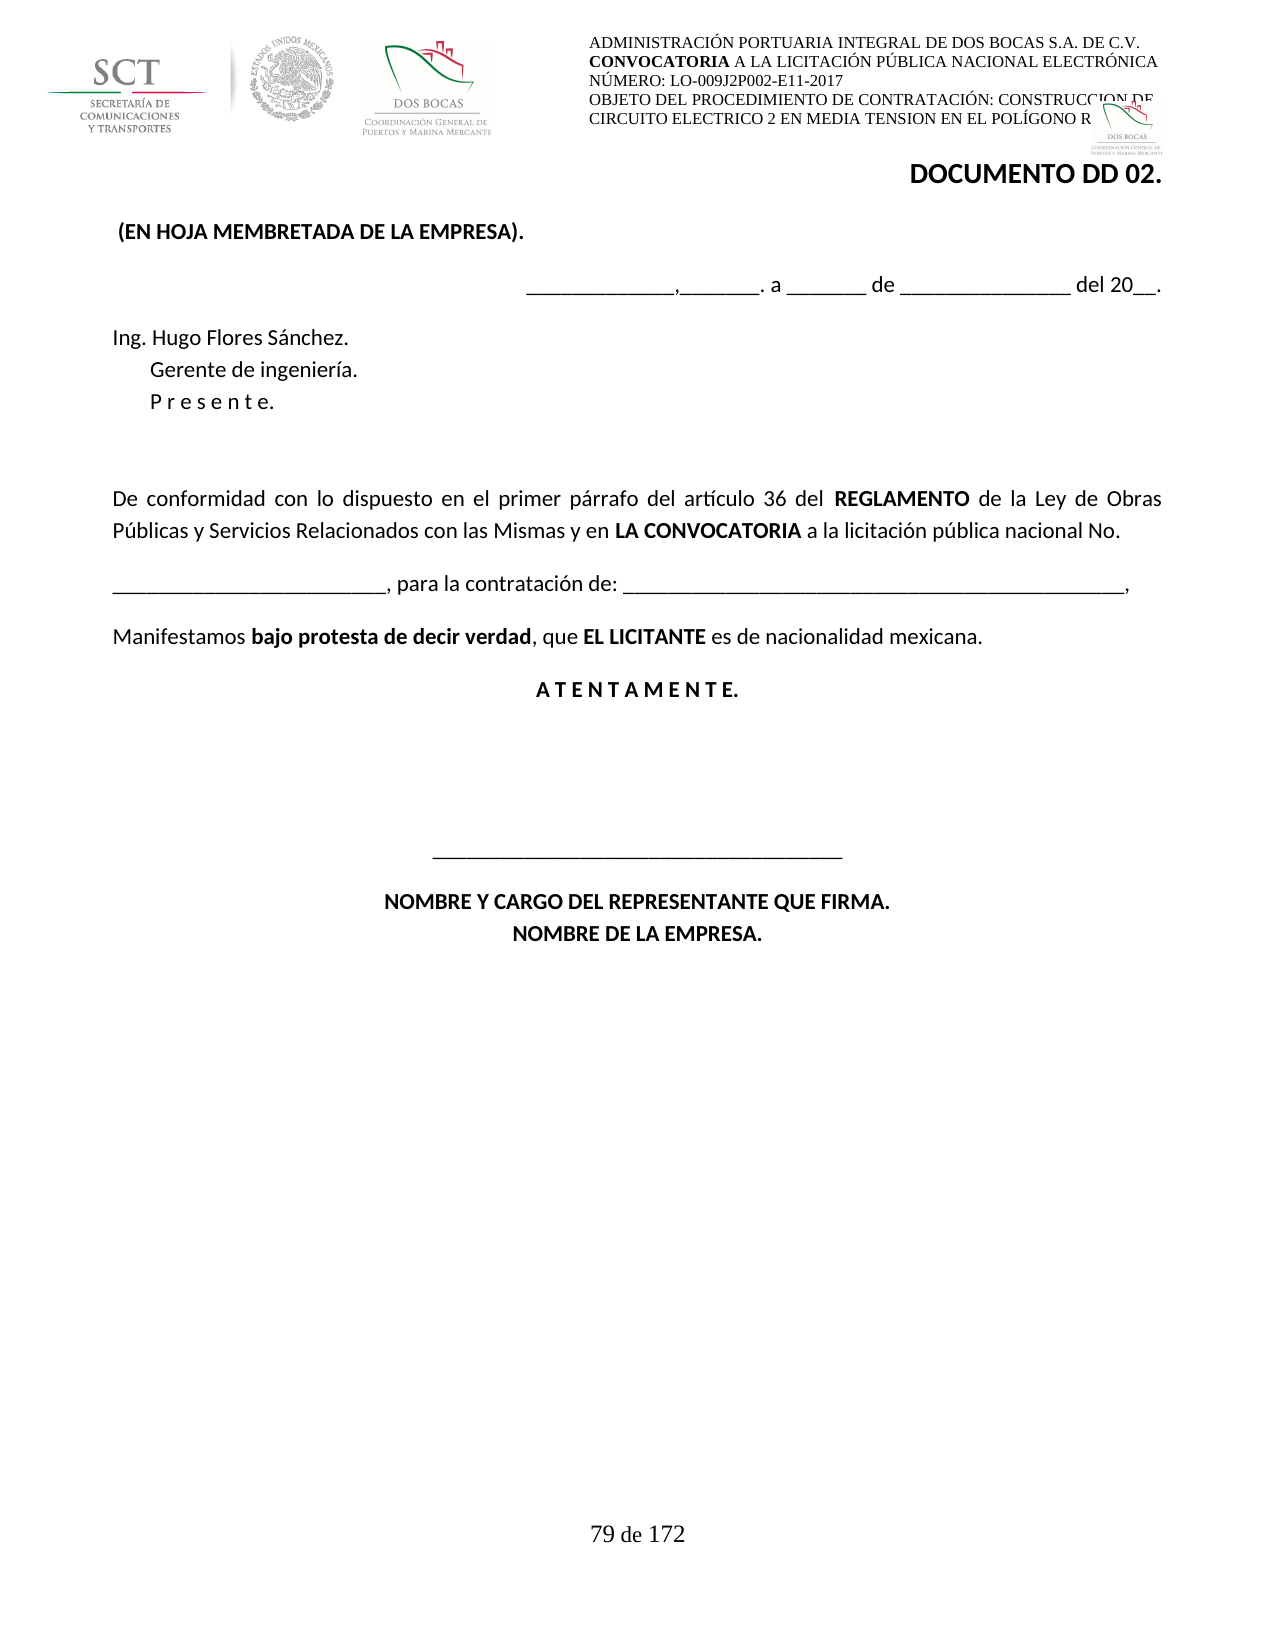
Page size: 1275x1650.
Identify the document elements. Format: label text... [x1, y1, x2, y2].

text (EN HOJA MEMBRETADA DE LA EMPRESA). [112, 217, 1162, 245]
text P r e s e n t e. [150, 387, 1162, 415]
text NOMBRE DE LA EMPRESA. [112, 919, 1162, 947]
text Manifestamos bajo protesta de decir verdad, que EL LICITANTE es de nacionalidad mexicana. [112, 622, 1162, 650]
text A T E N T A M E N T E. [112, 675, 1162, 703]
picture [1090, 101, 1163, 155]
picture [362, 41, 492, 137]
picture [32, 21, 342, 137]
text De conformidad con lo dispuesto en el primer párrafo del artículo 36 del REGLAMENTO de la Ley de Obras Públicas y Servicios Relacionados con las Mismas y en LA CONVOCATORIA a la licitación pública nacional No. [112, 484, 1162, 544]
text NOMBRE Y CARGO DEL REPRESENTANTE QUE FIRMA. [112, 887, 1162, 915]
text DOCUMENTO DD 02. [112, 155, 1162, 191]
text ____________________________________ [112, 834, 1162, 862]
text Ing. Hugo Flores Sánchez. [112, 323, 1162, 351]
text Gerente de ingeniería. [150, 355, 1162, 383]
text ________________________, para la contratación de: ____________________________________________, [112, 569, 1162, 597]
text _____________,_______. a _______ de _______________ del 20__. [112, 270, 1162, 298]
